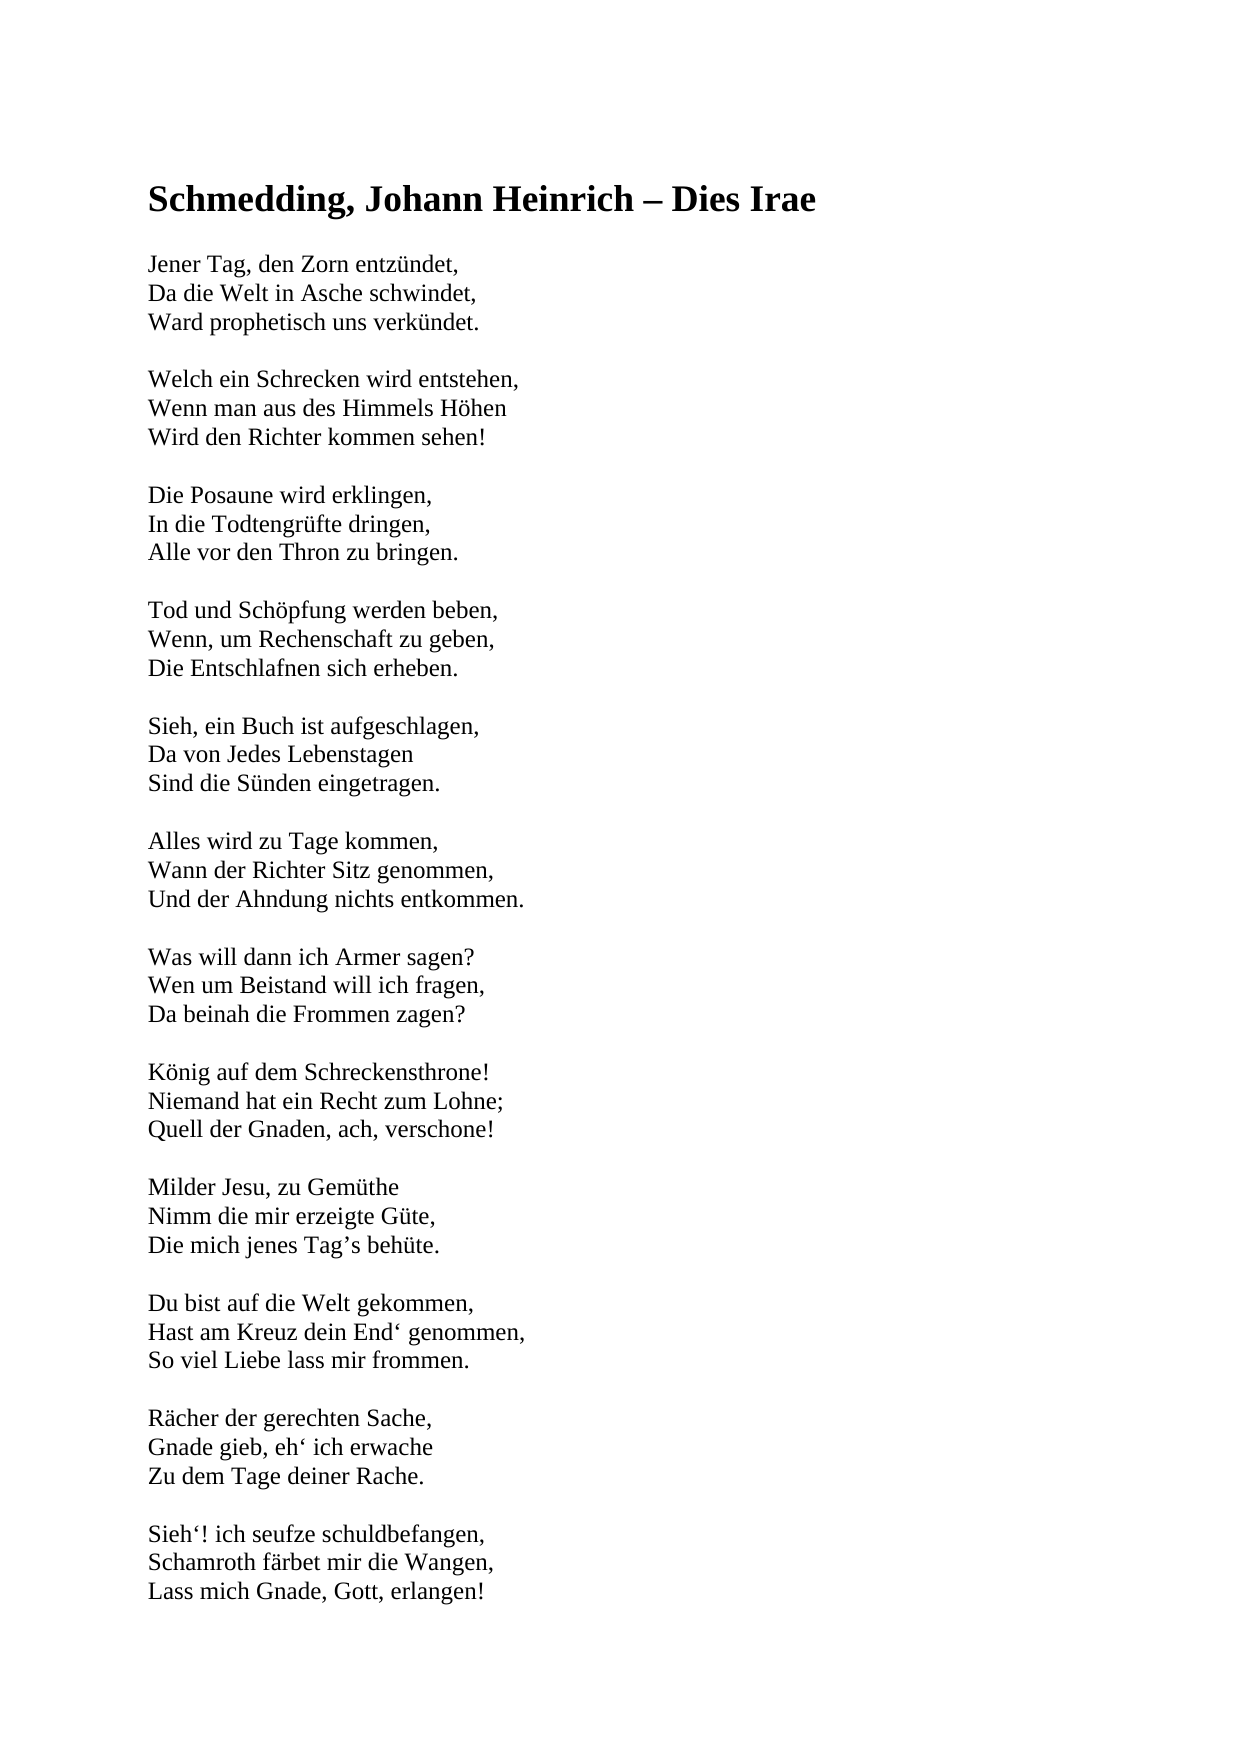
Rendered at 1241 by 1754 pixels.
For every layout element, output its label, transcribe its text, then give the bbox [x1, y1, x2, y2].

text Milder Jesu, zu Gemüthe Nimm die mir erzeigte Güte, Die mich jenes Tag’s behüte. [148, 1172, 1093, 1259]
text Was will dann ich Armer sagen? Wen um Beistand will ich fragen, Da beinah die Frommen zagen? [148, 942, 1093, 1028]
subtitle Schmedding, Johann Heinrich – Dies Irae [148, 177, 1093, 220]
text Alles wird zu Tage kommen, Wann der Richter Sitz genommen, Und der Ahndung nichts entkommen. [148, 826, 1093, 912]
text Jener Tag, den Zorn entzündet, Da die Welt in Asche schwindet, Ward prophetisch uns verkündet. [148, 249, 1093, 335]
text König auf dem Schreckensthrone! Niemand hat ein Recht zum Lohne; Quell der Gnaden, ach, verschone! [148, 1057, 1093, 1143]
text Du bist auf die Welt gekommen, Hast am Kreuz dein End‘ genommen, So viel Liebe lass mir frommen. [148, 1288, 1093, 1374]
text Tod und Schöpfung werden beben, Wenn, um Rechenschaft zu geben, Die Entschlafnen sich erheben. [148, 595, 1093, 682]
text Sieh, ein Buch ist aufgeschlagen, Da von Jedes Lebenstagen Sind die Sünden eingetragen. [148, 711, 1093, 797]
text Die Posaune wird erklingen, In die Todtengrüfte dringen, Alle vor den Thron zu bringen. [148, 480, 1093, 566]
text Welch ein Schrecken wird entstehen, Wenn man aus des Himmels Höhen Wird den Richter kommen sehen! [148, 364, 1093, 451]
text Rächer der gerechten Sache, Gnade gieb, eh‘ ich erwache Zu dem Tage deiner Rache. [148, 1403, 1093, 1489]
text Sieh‘! ich seufze schuldbefangen, Schamroth färbet mir die Wangen, Lass mich Gnade, Gott, erlangen! [148, 1519, 1093, 1605]
